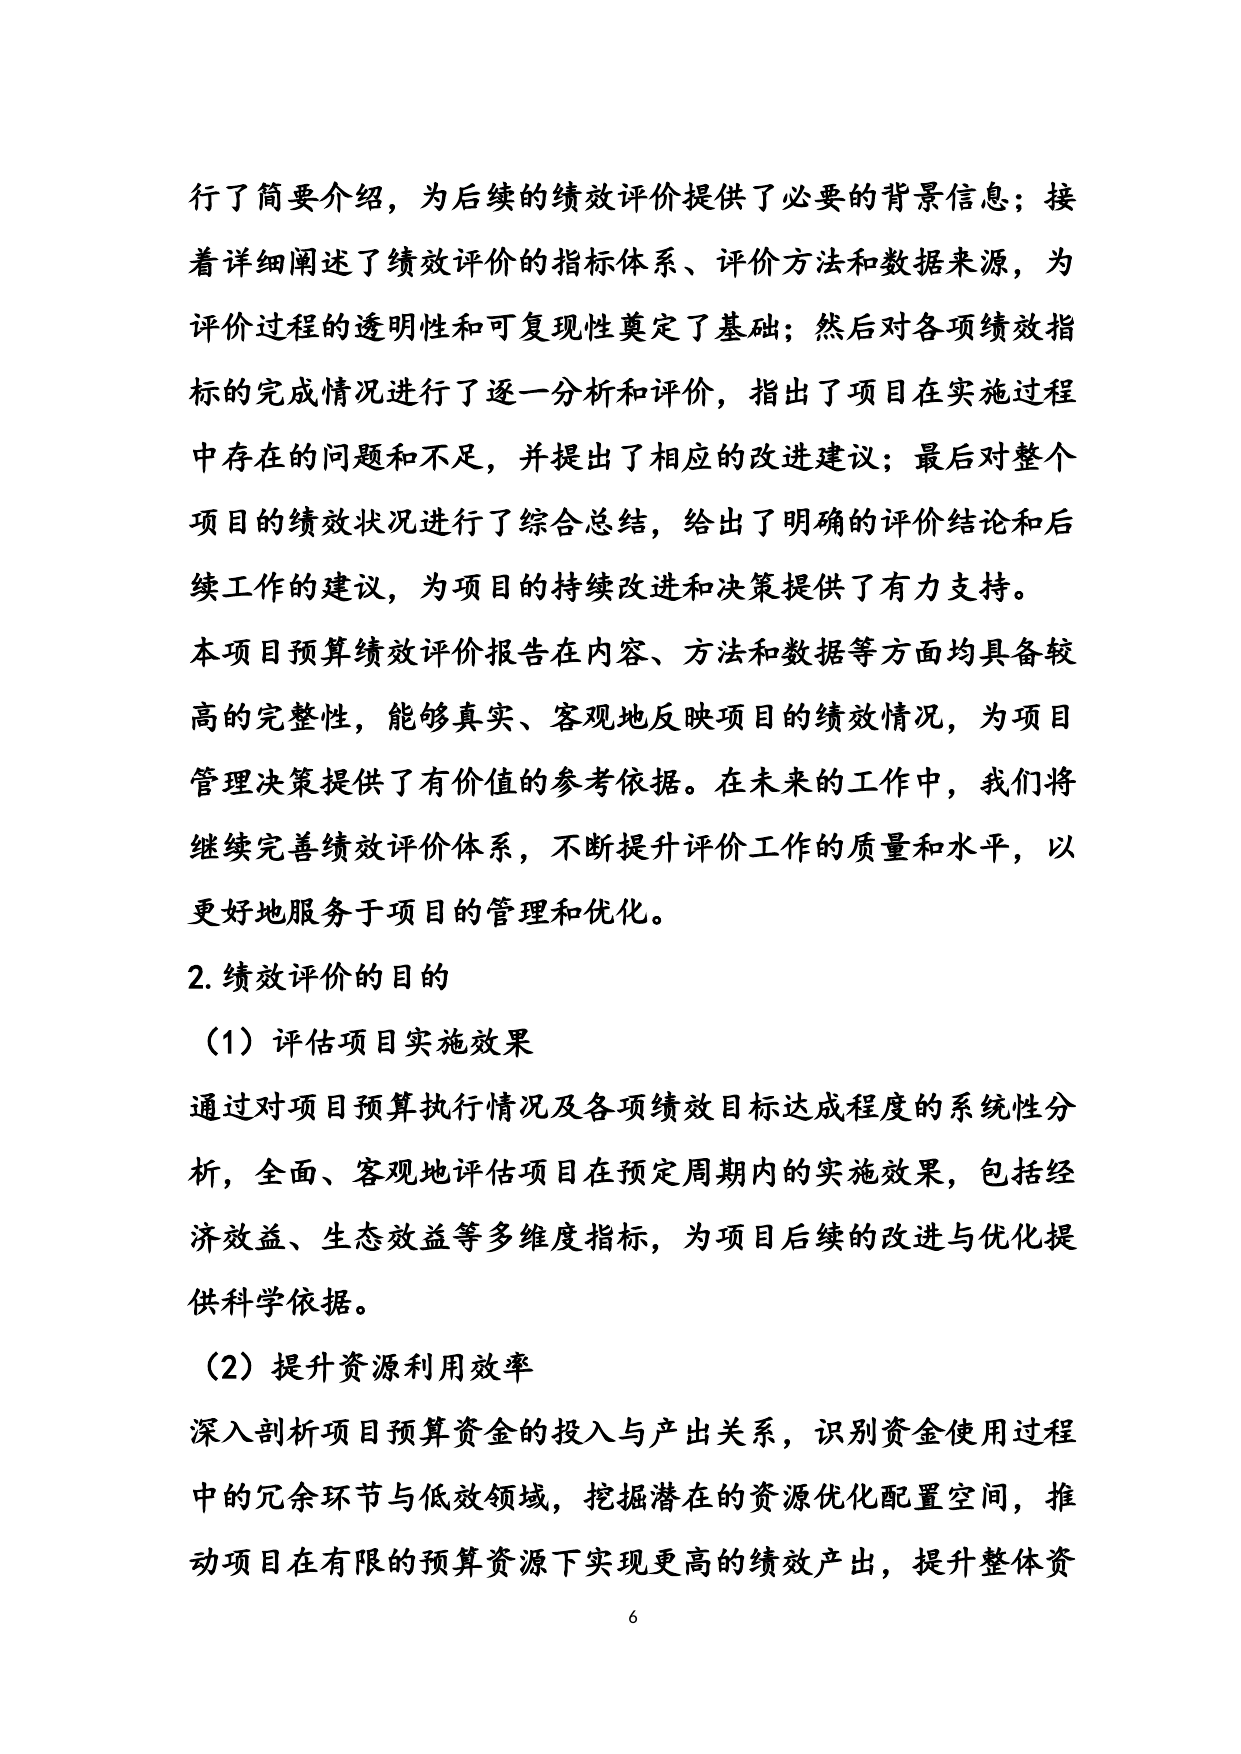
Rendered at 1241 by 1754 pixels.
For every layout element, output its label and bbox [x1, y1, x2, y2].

text [187, 162, 1078, 1592]
